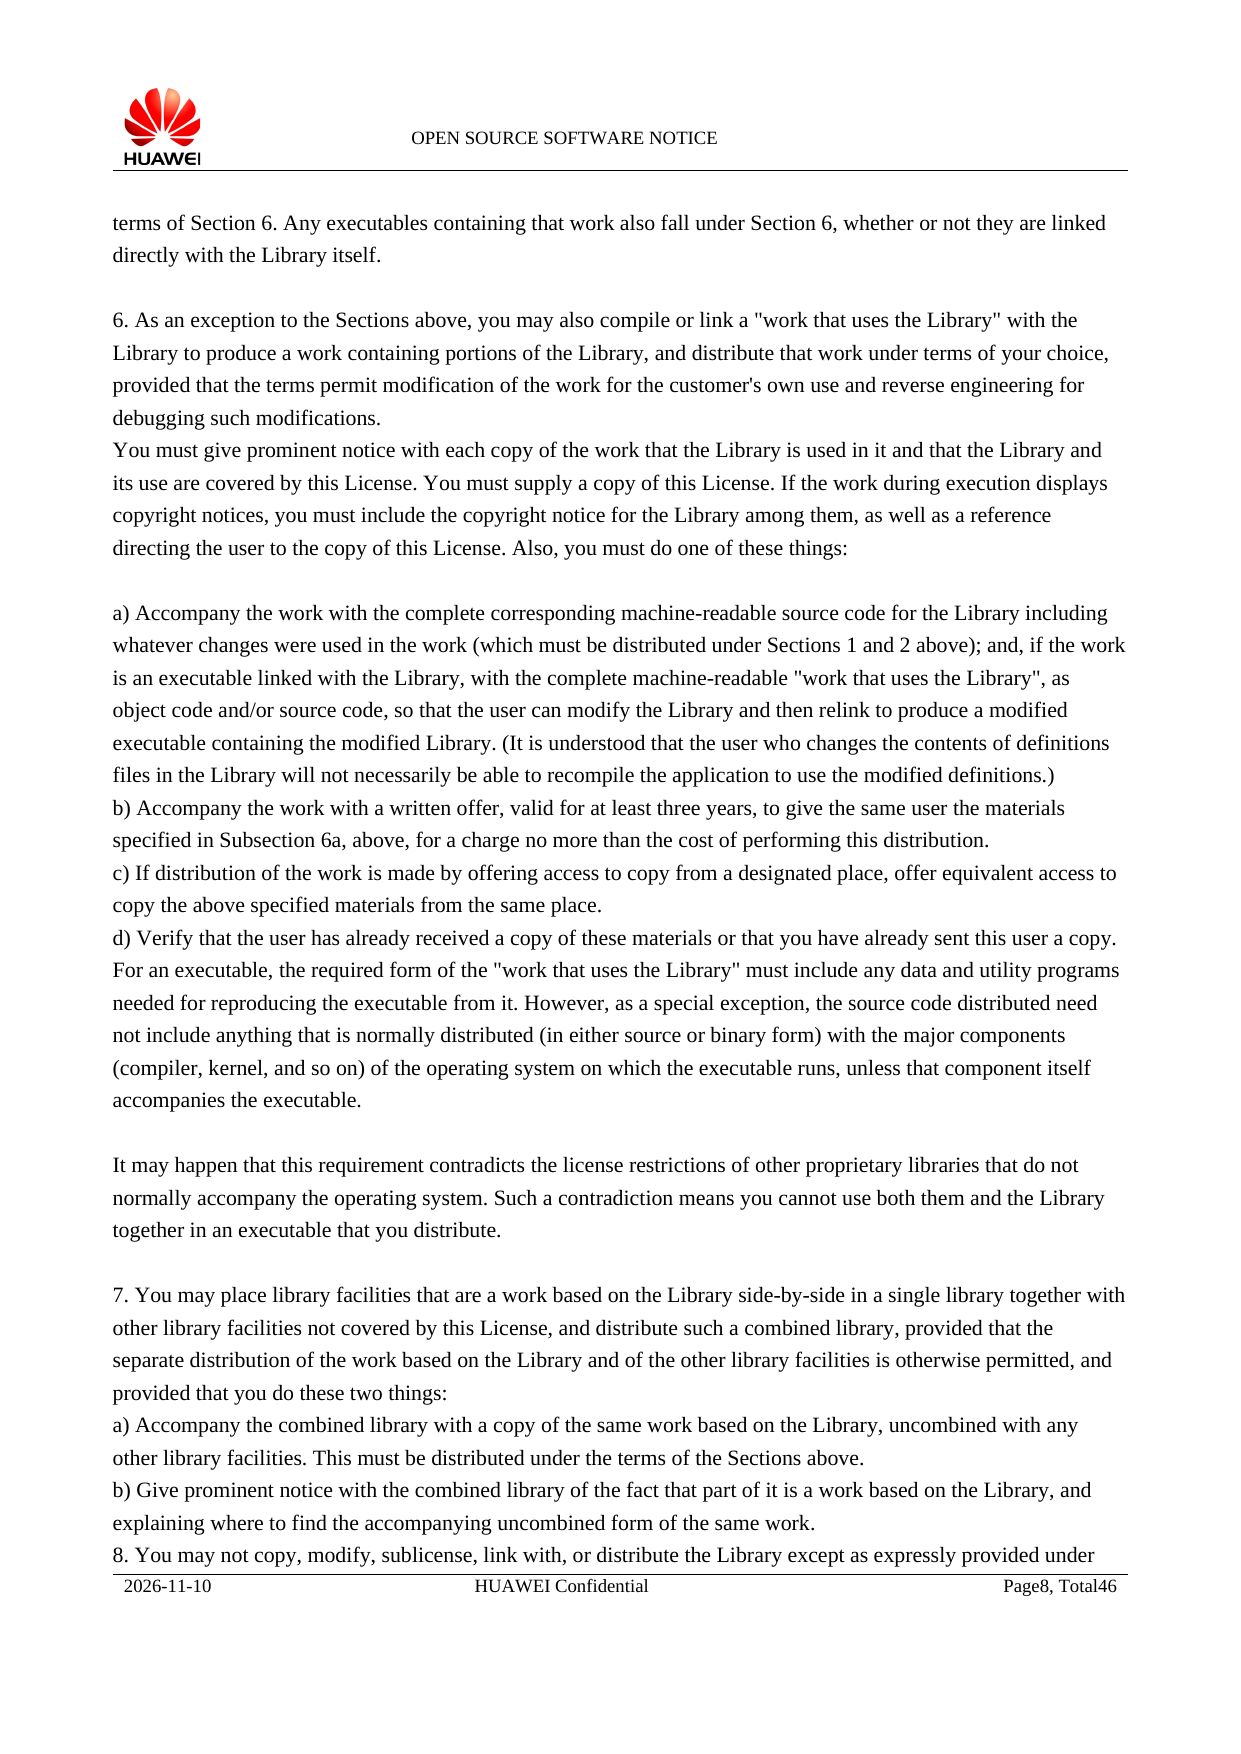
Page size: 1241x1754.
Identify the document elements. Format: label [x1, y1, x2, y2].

picture [124, 88, 201, 165]
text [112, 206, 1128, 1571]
